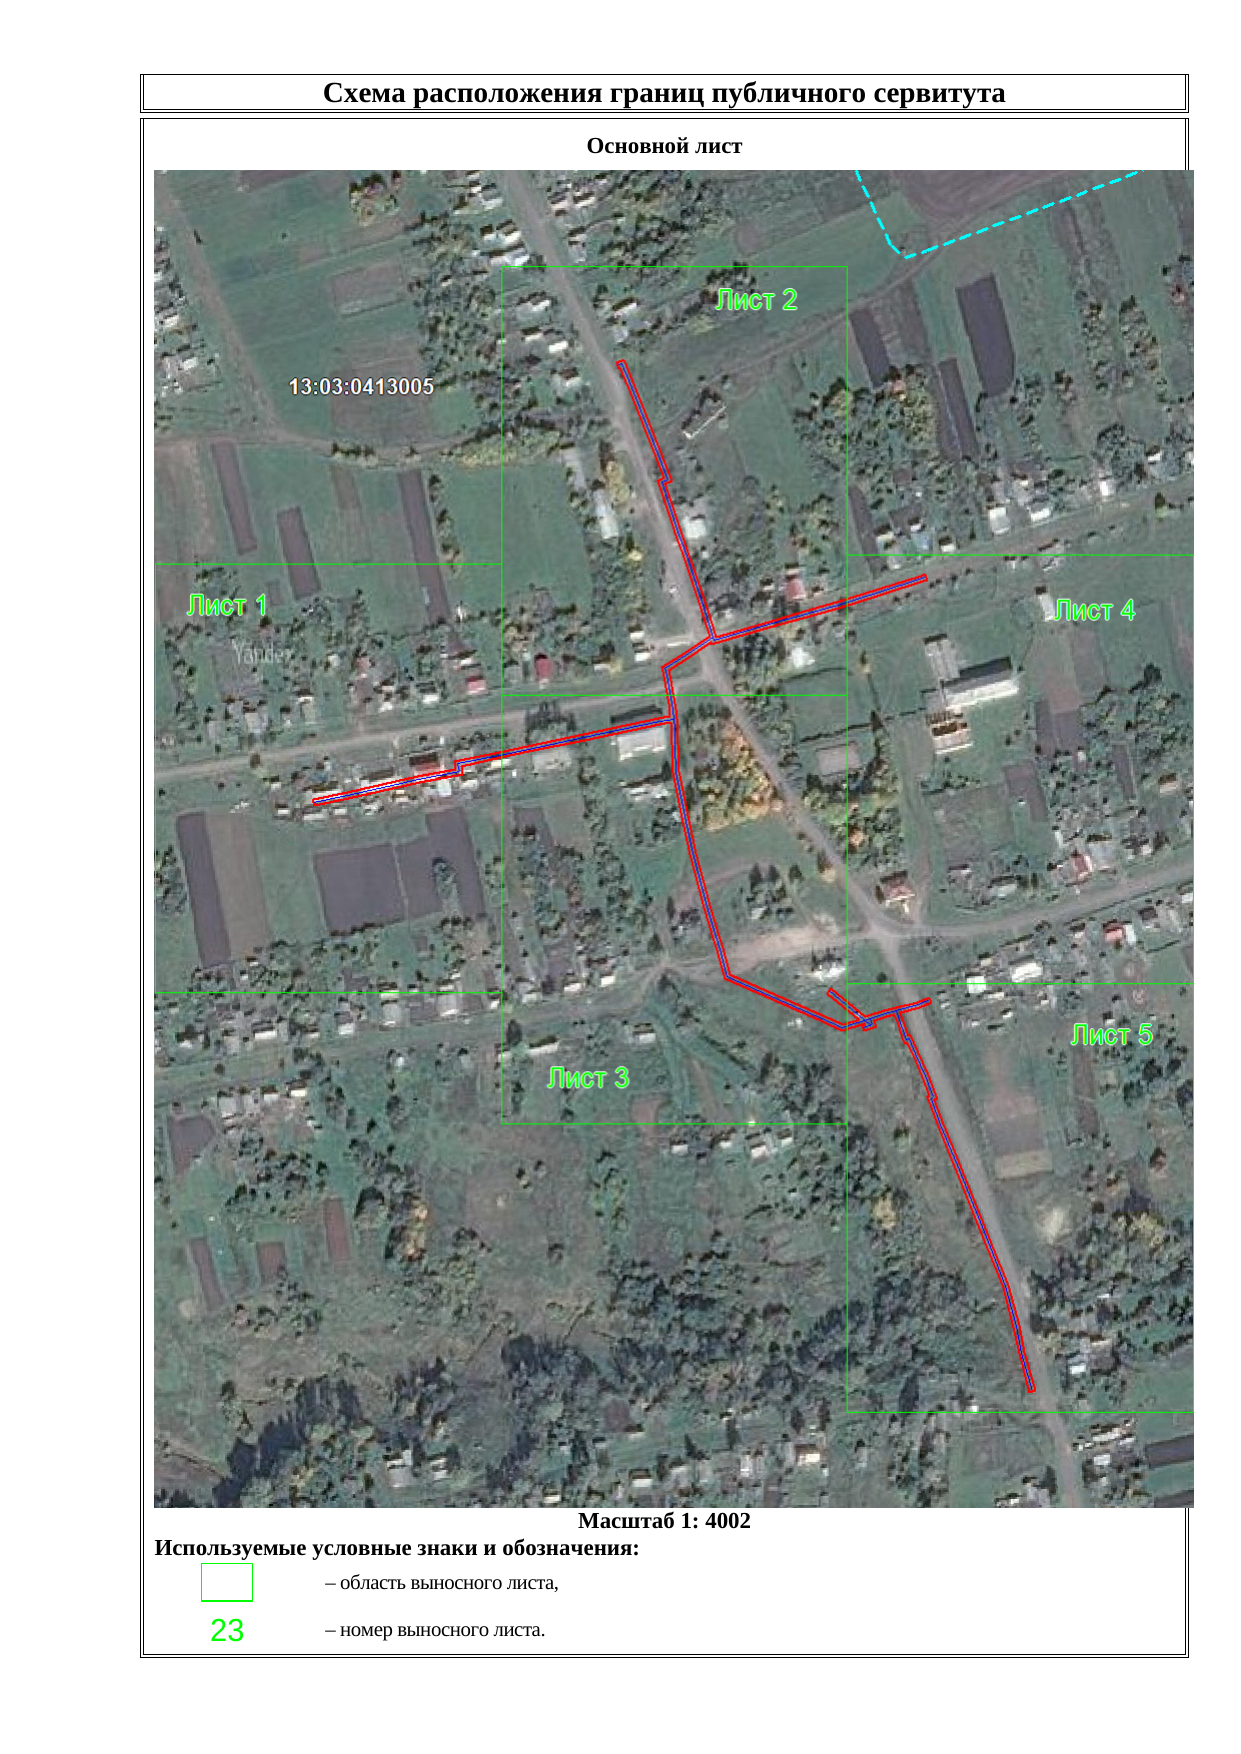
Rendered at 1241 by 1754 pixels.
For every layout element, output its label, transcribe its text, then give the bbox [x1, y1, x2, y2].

table_header Основной лист [144, 119, 1185, 1507]
table_cell Масштаб 1: 4002 [144, 1507, 1185, 1534]
table_cell – номер выносного листа. [313, 1605, 1185, 1654]
table_cell [144, 1605, 313, 1654]
table_cell – область выносного листа, [313, 1560, 1185, 1605]
table_cell [144, 1560, 313, 1605]
table_cell Используемые условные знаки и обозначения: [144, 1534, 1185, 1560]
picture [154, 170, 1194, 1508]
